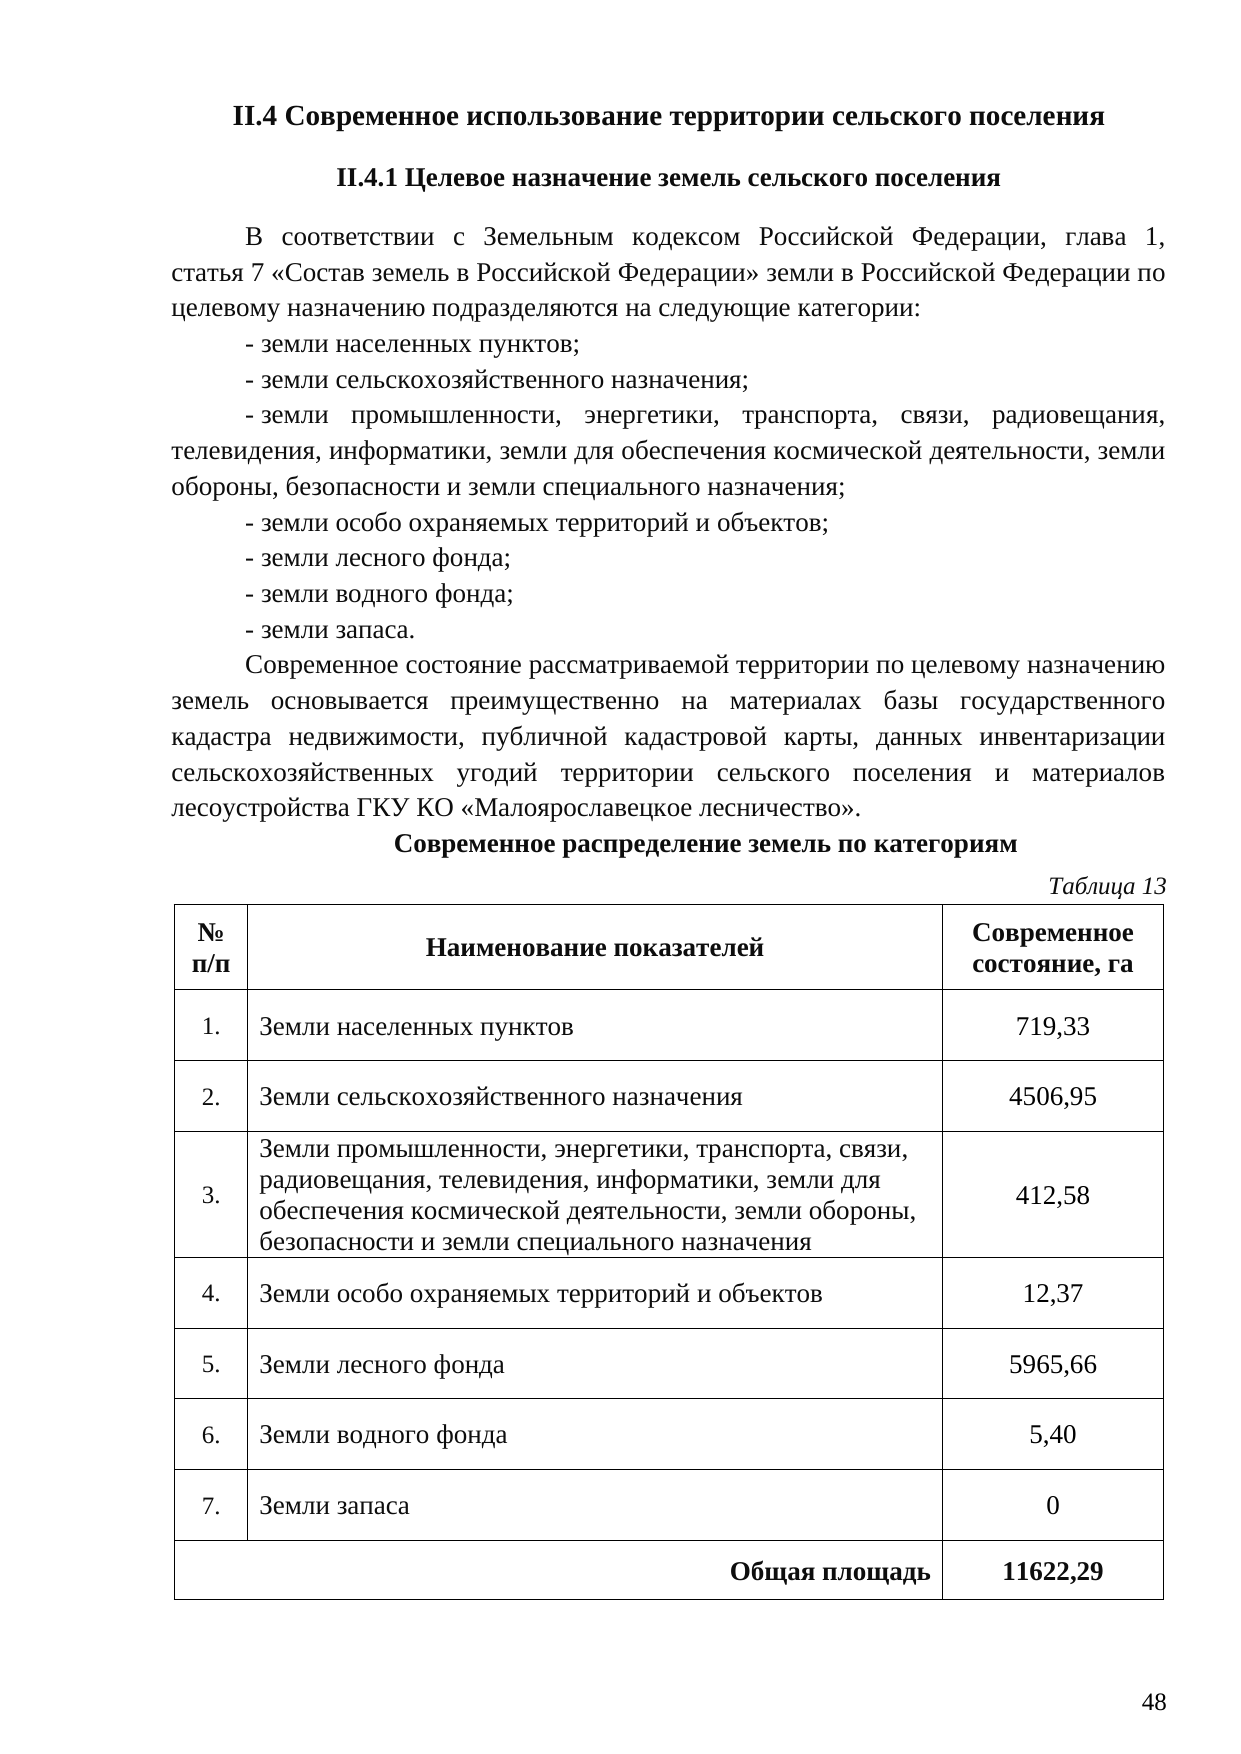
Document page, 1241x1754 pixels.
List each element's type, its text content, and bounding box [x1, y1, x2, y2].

table_cell 4506,95 [943, 1061, 1163, 1131]
table_cell Земли особо охраняемых территорий и объектов [248, 1258, 942, 1327]
table_cell 6. [175, 1399, 247, 1469]
table_cell 4. [175, 1258, 247, 1327]
subtitle II.4.1 Целевое назначение земель сельского поселения [171, 161, 1167, 192]
table_header Наименование показателей [248, 905, 942, 989]
table_cell 12,37 [943, 1258, 1163, 1327]
table_cell Общая площадь [175, 1541, 942, 1599]
table_cell Земли лесного фонда [248, 1329, 942, 1398]
table_cell Земли сельскохозяйственного назначения [248, 1061, 942, 1131]
table_cell 5965,66 [943, 1329, 1163, 1398]
table_cell Земли запаса [248, 1470, 942, 1540]
text - земли запаса. [171, 613, 1167, 644]
text - земли промышленности, энергетики, транспорта, связи, радиовещания, телевидения, информатики, земли для обеспечения космической деятельности, земли обороны, безопасности и земли специального назначения; [171, 398, 1167, 501]
text Современное распределение земель по категориям [171, 827, 1167, 858]
table_cell Земли водного фонда [248, 1399, 942, 1469]
table_cell 3. [175, 1132, 247, 1257]
table_cell 0 [943, 1470, 1163, 1540]
table_header № п/п [175, 905, 247, 989]
table_cell 412,58 [943, 1132, 1163, 1257]
table_cell 5. [175, 1329, 247, 1398]
text - земли сельскохозяйственного назначения; [171, 363, 1167, 394]
table_cell 2. [175, 1061, 247, 1131]
table_cell 1. [175, 990, 247, 1060]
table_cell Земли промышленности, энергетики, транспорта, связи, радиовещания, телевидения, информатики, земли для обеспечения космической деятельности, земли обороны, безопасности и земли специального назначения [248, 1132, 942, 1257]
table_cell 5,40 [943, 1399, 1163, 1469]
subtitle II.4 Современное использование территории сельского поселения [171, 98, 1167, 131]
table_cell 7. [175, 1470, 247, 1540]
table_cell Земли населенных пунктов [248, 990, 942, 1060]
text Современное состояние рассматриваемой территории по целевому назначению земель основывается преимущественно на материалах базы государственного кадастра недвижимости, публичной кадастровой карты, данных инвентаризации сельскохозяйственных угодий территории сельского поселения и материалов лесоустройства ГКУ КО «Малоярославецкое лесничество». [171, 649, 1167, 823]
text - земли водного фонда; [171, 577, 1167, 608]
table_header Современное состояние, га [943, 905, 1163, 989]
table_cell 11622,29 [943, 1541, 1163, 1599]
text В соответствии с Земельным кодексом Российской Федерации, глава 1, статья 7 «Состав земель в Российской Федерации» земли в Российской Федерации по целевому назначению подразделяются на следующие категории: [171, 220, 1167, 322]
text - земли лесного фонда; [171, 541, 1167, 573]
text Таблица 13 [171, 871, 1167, 900]
table_cell 719,33 [943, 990, 1163, 1060]
text - земли особо охраняемых территорий и объектов; [171, 506, 1167, 537]
text - земли населенных пунктов; [171, 327, 1167, 358]
